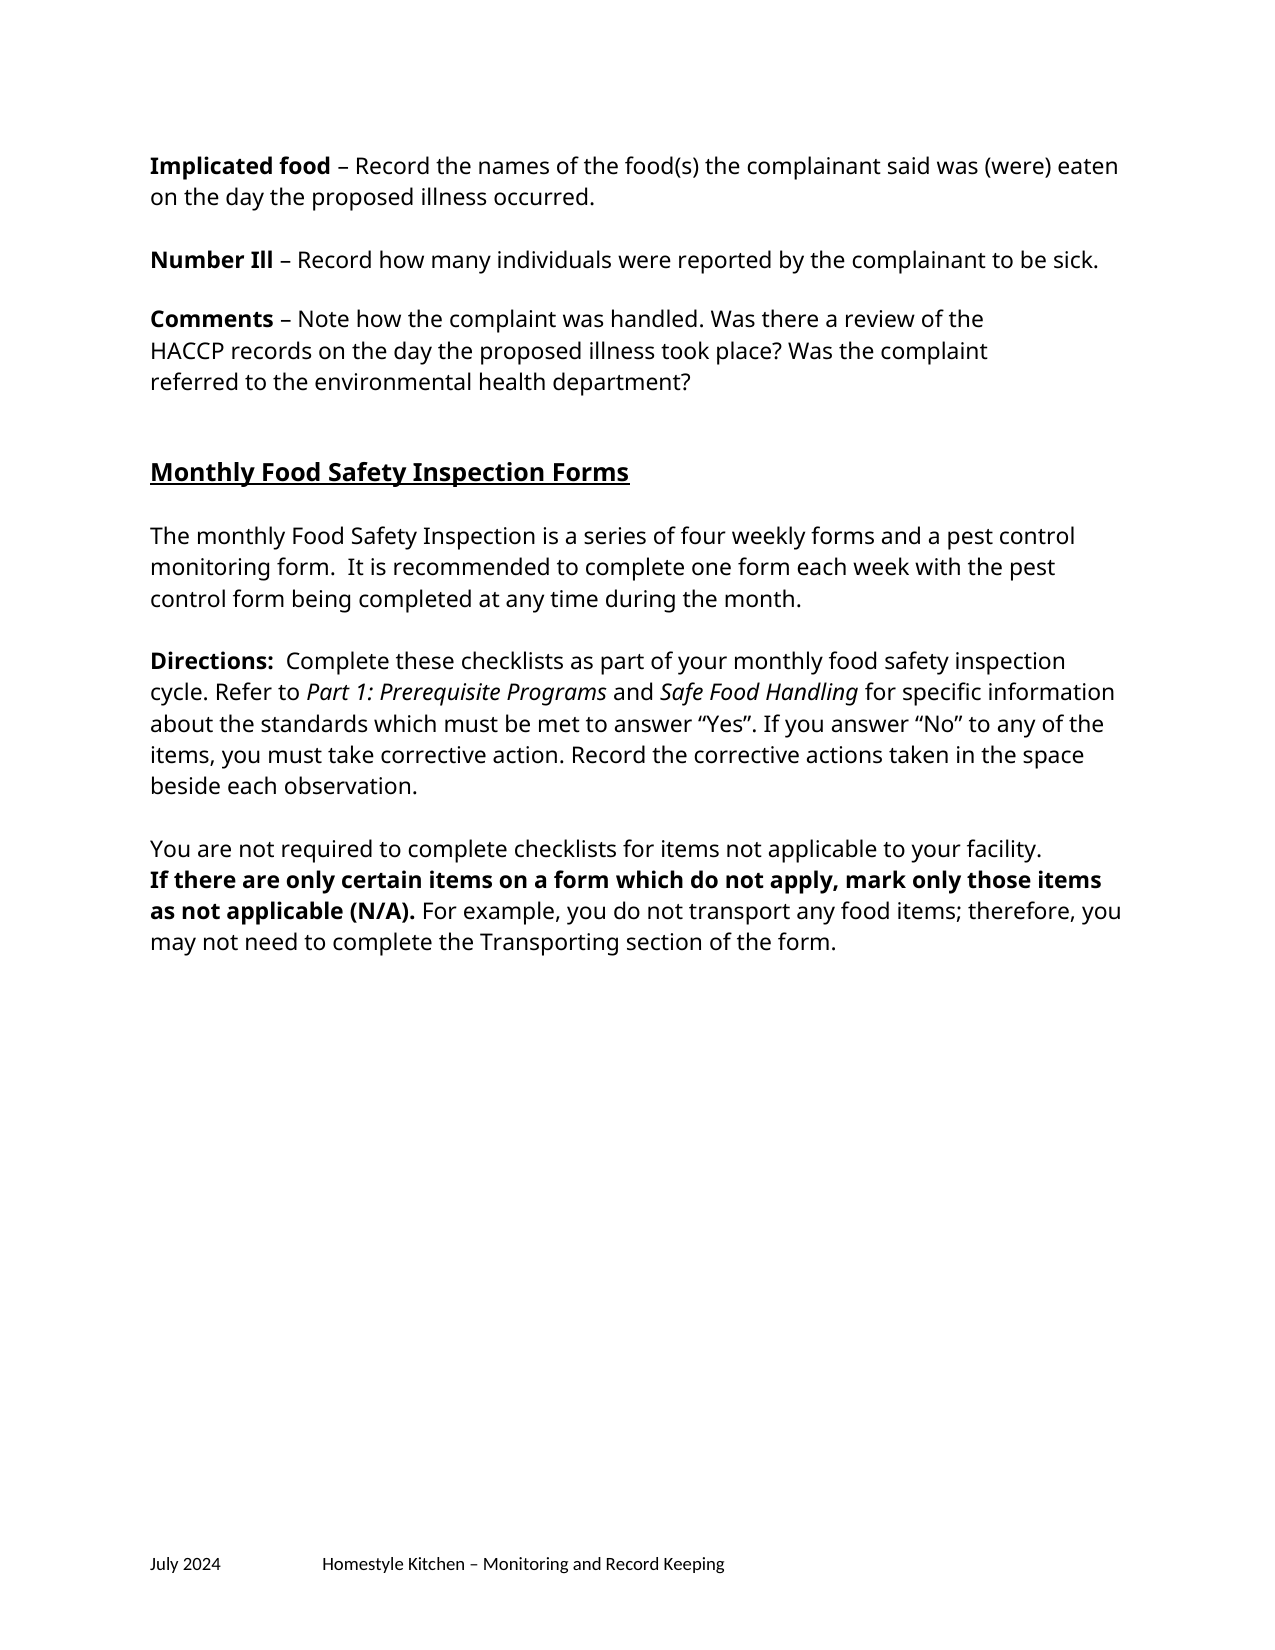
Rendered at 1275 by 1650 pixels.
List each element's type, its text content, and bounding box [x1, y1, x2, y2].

title If there are only certain items on a form which do not apply, mark only those items as not applicable (N/A). For example, you do not transport any food items; therefore, you may not need to complete the Transporting section of the form. [150, 864, 1125, 957]
text Number Ill – Record how many individuals were reported by the complainant to be sick. [150, 244, 1125, 275]
title The monthly Food Safety Inspection is a series of four weekly forms and a pest control monitoring form. It is recommended to complete one form each week with the pest control form being completed at any time during the month. [150, 520, 1125, 614]
title You are not required to complete checklists for items not applicable to your facility. [150, 832, 1125, 864]
text Implicated food – Record the names of the food(s) the complainant said was (were) eaten on the day the proposed illness occurred. [150, 150, 1125, 212]
title Comments – Note how the complaint was handled. Was there a review of the HACCP records on the day the proposed illness took place? Was the complaint referred to the environmental health department? [150, 303, 1050, 397]
title Directions: Complete these checklists as part of your monthly food safety inspection cycle. Refer to Part 1: Prerequisite Programs and Safe Food Handling for specific information about the standards which must be met to answer “Yes”. If you answer “No” to any of the items, you must take corrective action. Record the corrective actions taken in the space beside each observation. [150, 645, 1125, 801]
subtitle Monthly Food Safety Inspection Forms [150, 455, 1125, 489]
